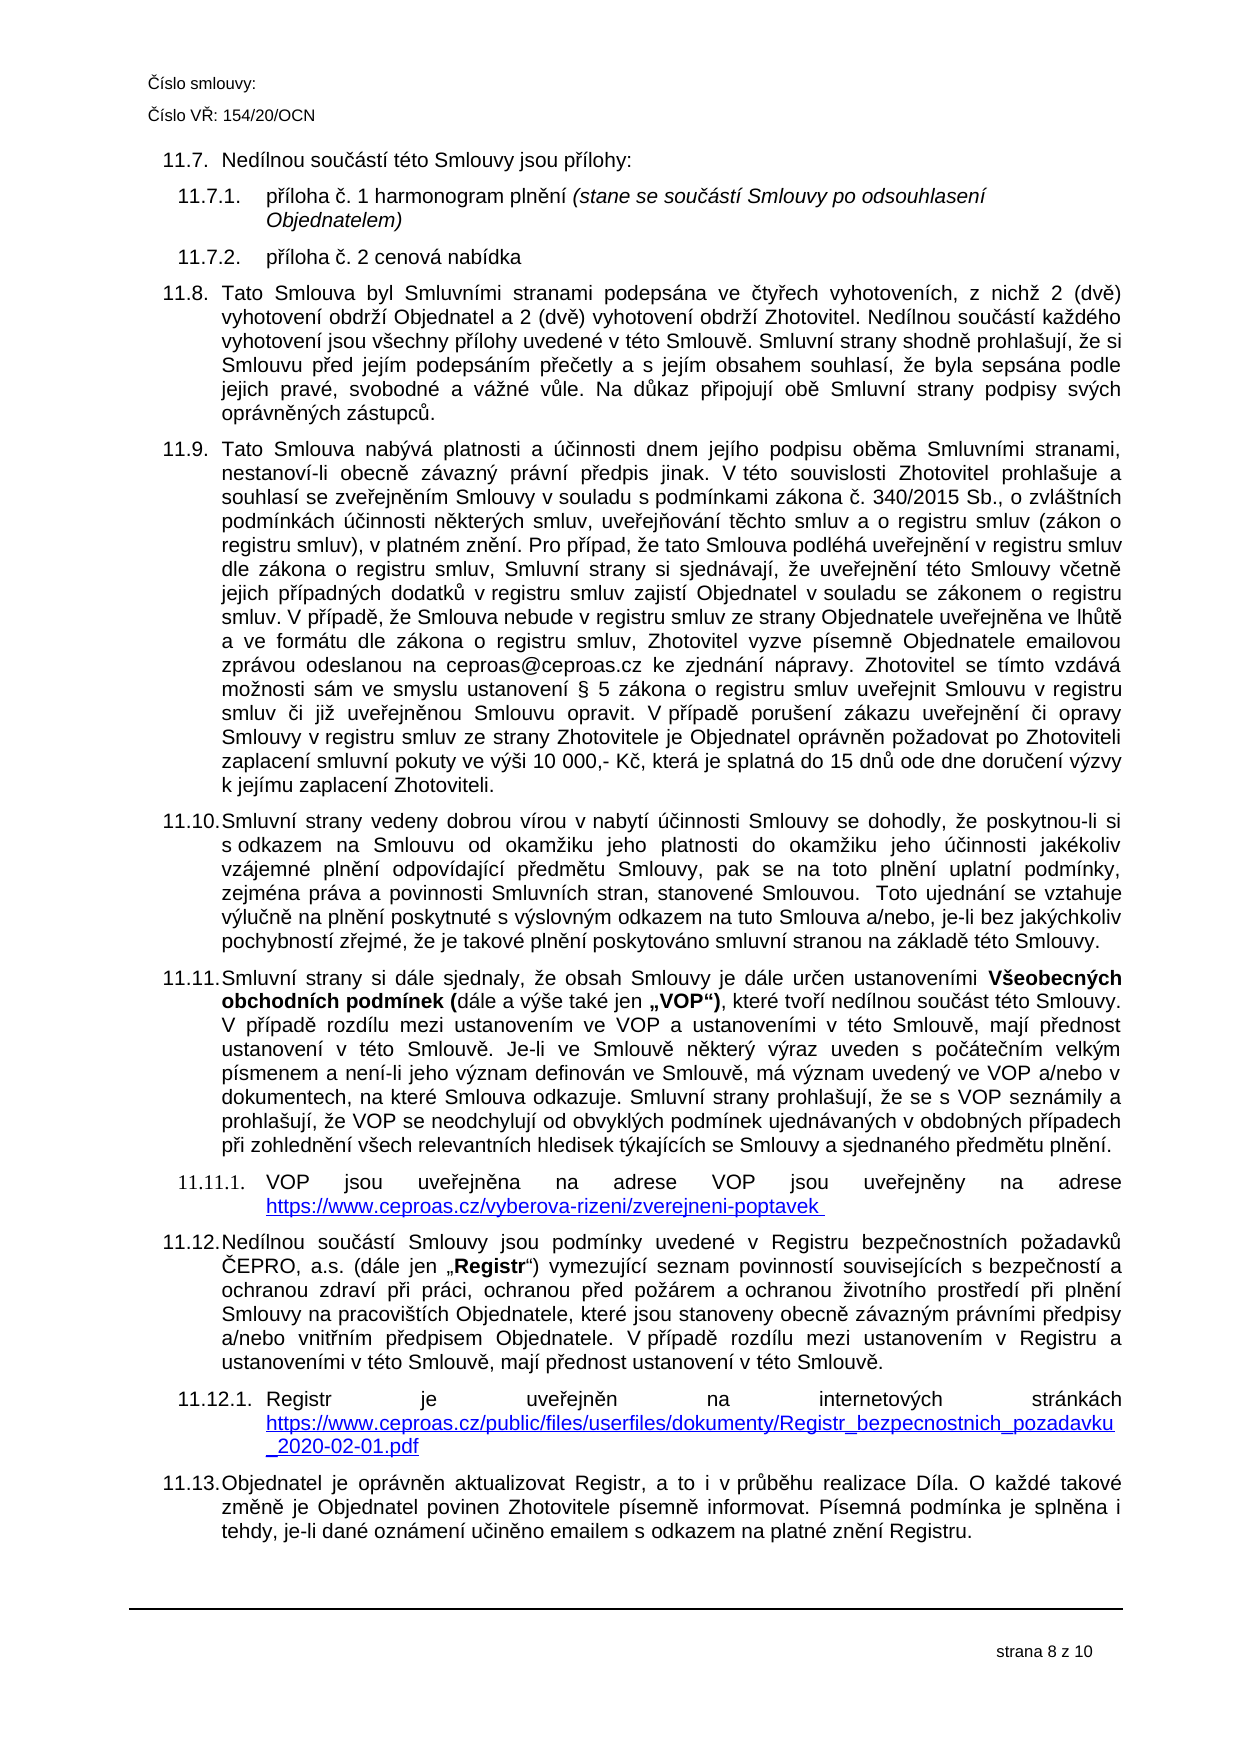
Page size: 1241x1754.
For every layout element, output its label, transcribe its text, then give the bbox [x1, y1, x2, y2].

text příloha č. 2 cenová nabídka [177, 244, 1122, 268]
text VOP jsou uveřejněna na adrese VOP jsou uveřejněny na adrese https://www.ceproas.cz/vyberova-rizeni/zverejneni-poptavek [177, 1169, 1122, 1218]
text Registr je uveřejněn na internetových stránkách https://www.ceproas.cz/public/files/userfiles/dokumenty/Registr_bezpecnostnich_pozadavku_2020-02-01.pdf [177, 1386, 1122, 1458]
text Nedílnou součástí Smlouvy jsou podmínky uvedené v Registru bezpečnostních požadavků ČEPRO, a.s. (dále jen „Registr“) vymezující seznam povinností souvisejících s bezpečností a ochranou zdraví při práci, ochranou před požárem a ochranou životního prostředí při plnění Smlouvy na pracovištích Objednatele, které jsou stanoveny obecně závazným právními předpisy a/nebo vnitřním předpisem Objednatele. V případě rozdílu mezi ustanovením v Registru a ustanoveními v této Smlouvě, mají přednost ustanovení v této Smlouvě. [162, 1230, 1122, 1374]
text příloha č. 1 harmonogram plnění (stane se součástí Smlouvy po odsouhlasení Objednatelem) [177, 184, 1122, 232]
text Smluvní strany vedeny dobrou vírou v nabytí účinnosti Smlouvy se dohodly, že poskytnou-li si s odkazem na Smlouvu od okamžiku jeho platnosti do okamžiku jeho účinnosti jakékoliv vzájemné plnění odpovídající předmětu Smlouvy, pak se na toto plnění uplatní podmínky, zejména práva a povinnosti Smluvních stran, stanovené Smlouvou. Toto ujednání se vztahuje výlučně na plnění poskytnuté s výslovným odkazem na tuto Smlouva a/nebo, je-li bez jakýchkoliv pochybností zřejmé, že je takové plnění poskytováno smluvní stranou na základě této Smlouvy. [162, 809, 1122, 953]
text Nedílnou součástí této Smlouvy jsou přílohy: [162, 148, 1122, 172]
text Objednatel je oprávněn aktualizovat Registr, a to i v průběhu realizace Díla. O každé takové změně je Objednatel povinen Zhotovitele písemně informovat. Písemná podmínka je splněna i tehdy, je-li dané oznámení učiněno emailem s odkazem na platné znění Registru. [162, 1471, 1122, 1543]
text Tato Smlouva nabývá platnosti a účinnosti dnem jejího podpisu oběma Smluvními stranami, nestanoví-li obecně závazný právní předpis jinak. V této souvislosti Zhotovitel prohlašuje a souhlasí se zveřejněním Smlouvy v souladu s podmínkami zákona č. 340/2015 Sb., o zvláštních podmínkách účinnosti některých smluv, uveřejňování těchto smluv a o registru smluv (zákon o registru smluv), v platném znění. Pro případ, že tato Smlouva podléhá uveřejnění v registru smluv dle zákona o registru smluv, Smluvní strany si sjednávají, že uveřejnění této Smlouvy včetně jejich případných dodatků v registru smluv zajistí Objednatel v souladu se zákonem o registru smluv. V případě, že Smlouva nebude v registru smluv ze strany Objednatele uveřejněna ve lhůtě a ve formátu dle zákona o registru smluv, Zhotovitel vyzve písemně Objednatele emailovou zprávou odeslanou na ceproas@ceproas.cz ke zjednání nápravy. Zhotovitel se tímto vzdává možnosti sám ve smyslu ustanovení § 5 zákona o registru smluv uveřejnit Smlouvu v registru smluv či již uveřejněnou Smlouvu opravit. V případě porušení zákazu uveřejnění či opravy Smlouvy v registru smluv ze strany Zhotovitele je Objednatel oprávněn požadovat po Zhotoviteli zaplacení smluvní pokuty ve výši 10 000,- Kč, která je splatná do 15 dnů ode dne doručení výzvy k jejímu zaplacení Zhotoviteli. [162, 437, 1122, 797]
text Smluvní strany si dále sjednaly, že obsah Smlouvy je dále určen ustanoveními Všeobecných obchodních podmínek (dále a výše také jen „VOP“), které tvoří nedílnou součást této Smlouvy. V případě rozdílu mezi ustanovením ve VOP a ustanoveními v této Smlouvě, mají přednost ustanovení v této Smlouvě. Je-li ve Smlouvě některý výraz uveden s počátečním velkým písmenem a není-li jeho význam definován ve Smlouvě, má význam uvedený ve VOP a/nebo v dokumentech, na které Smlouva odkazuje. Smluvní strany prohlašují, že se s VOP seznámily a prohlašují, že VOP se neodchylují od obvyklých podmínek ujednávaných v obdobných případech při zohlednění všech relevantních hledisek týkajících se Smlouvy a sjednaného předmětu plnění. [162, 965, 1122, 1157]
text Tato Smlouva byl Smluvními stranami podepsána ve čtyřech vyhotoveních, z nichž 2 (dvě) vyhotovení obdrží Objednatel a 2 (dvě) vyhotovení obdrží Zhotovitel. Nedílnou součástí každého vyhotovení jsou všechny přílohy uvedené v této Smlouvě. Smluvní strany shodně prohlašují, že si Smlouvu před jejím podepsáním přečetly a s jejím obsahem souhlasí, že byla sepsána podle jejich pravé, svobodné a vážné vůle. Na důkaz připojují obě Smluvní strany podpisy svých oprávněných zástupců. [162, 281, 1122, 425]
